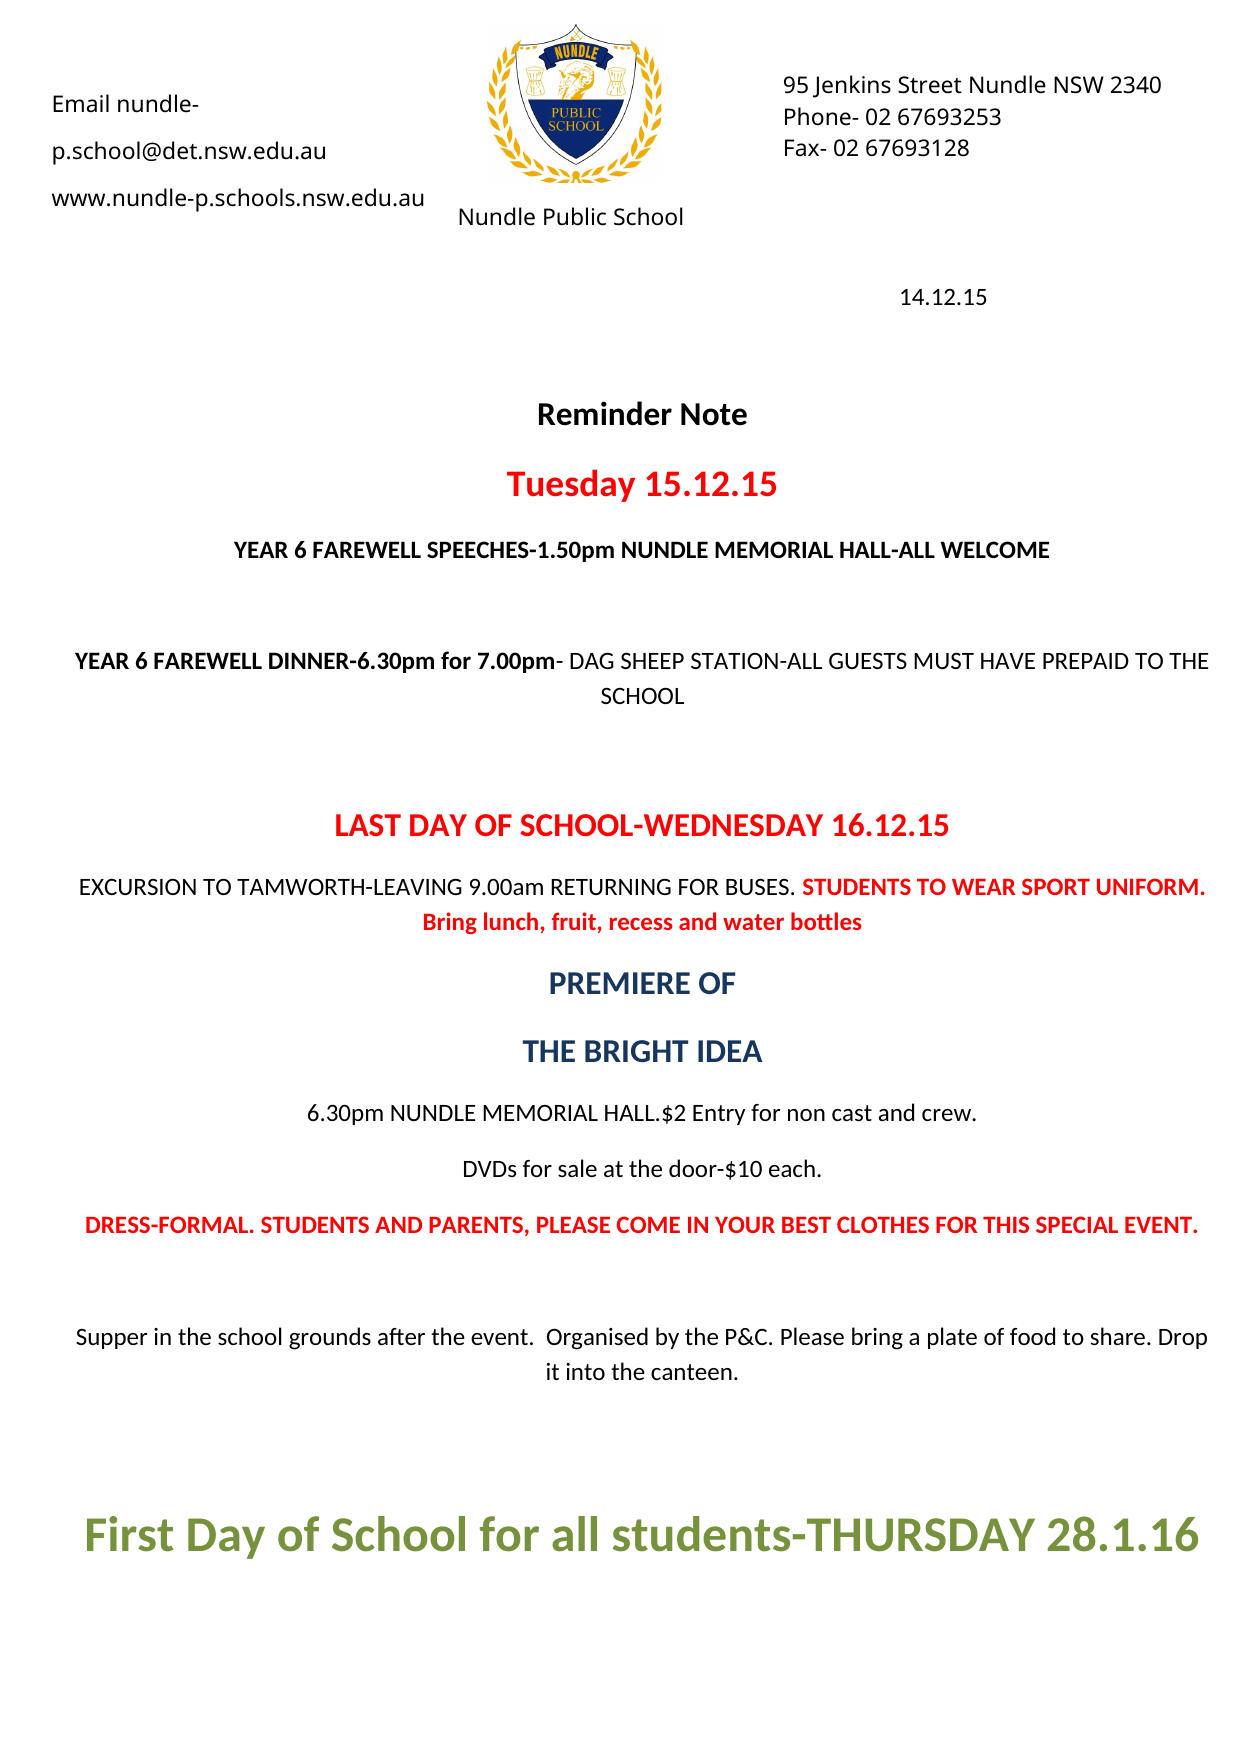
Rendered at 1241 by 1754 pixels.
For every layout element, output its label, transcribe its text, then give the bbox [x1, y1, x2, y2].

text YEAR 6 FAREWELL DINNER-6.30pm for 7.00pm- DAG SHEEP STATION-ALL GUESTS MUST HAVE PREPAID TO THE SCHOOL [74, 646, 1211, 711]
text DVDs for sale at the door-$10 each. [74, 1153, 1211, 1184]
text PREMIERE OF [74, 962, 1211, 1003]
text 6.30pm NUNDLE MEMORIAL HALL.$2 Entry for non cast and crew. [74, 1098, 1211, 1128]
text YEAR 6 FAREWELL SPEECHES-1.50pm NUNDLE MEMORIAL HALL-ALL WELCOME [74, 534, 1211, 564]
text First Day of School for all students-THURSDAY 28.1.16 [74, 1503, 1211, 1564]
text Supper in the school grounds after the event. Organised by the P&C. Please bring a plate of food to share. Drop it into the canteen. [74, 1321, 1211, 1386]
picture [486, 24, 662, 183]
text Reminder Note [74, 393, 1211, 433]
text 14.12.15 [374, 224, 1211, 312]
text LAST DAY OF SCHOOL-WEDNESDAY 16.12.15 [74, 804, 1211, 845]
text Tuesday 15.12.15 [74, 460, 1211, 506]
text THE BRIGHT IDEA [74, 1030, 1211, 1071]
text DRESS-FORMAL. STUDENTS AND PARENTS, PLEASE COME IN YOUR BEST CLOTHES FOR THIS SPECIAL EVENT. [74, 1209, 1211, 1240]
text EXCURSION TO TAMWORTH-LEAVING 9.00am RETURNING FOR BUSES. STUDENTS TO WEAR SPORT UNIFORM. Bring lunch, fruit, recess and water bottles [74, 872, 1211, 937]
